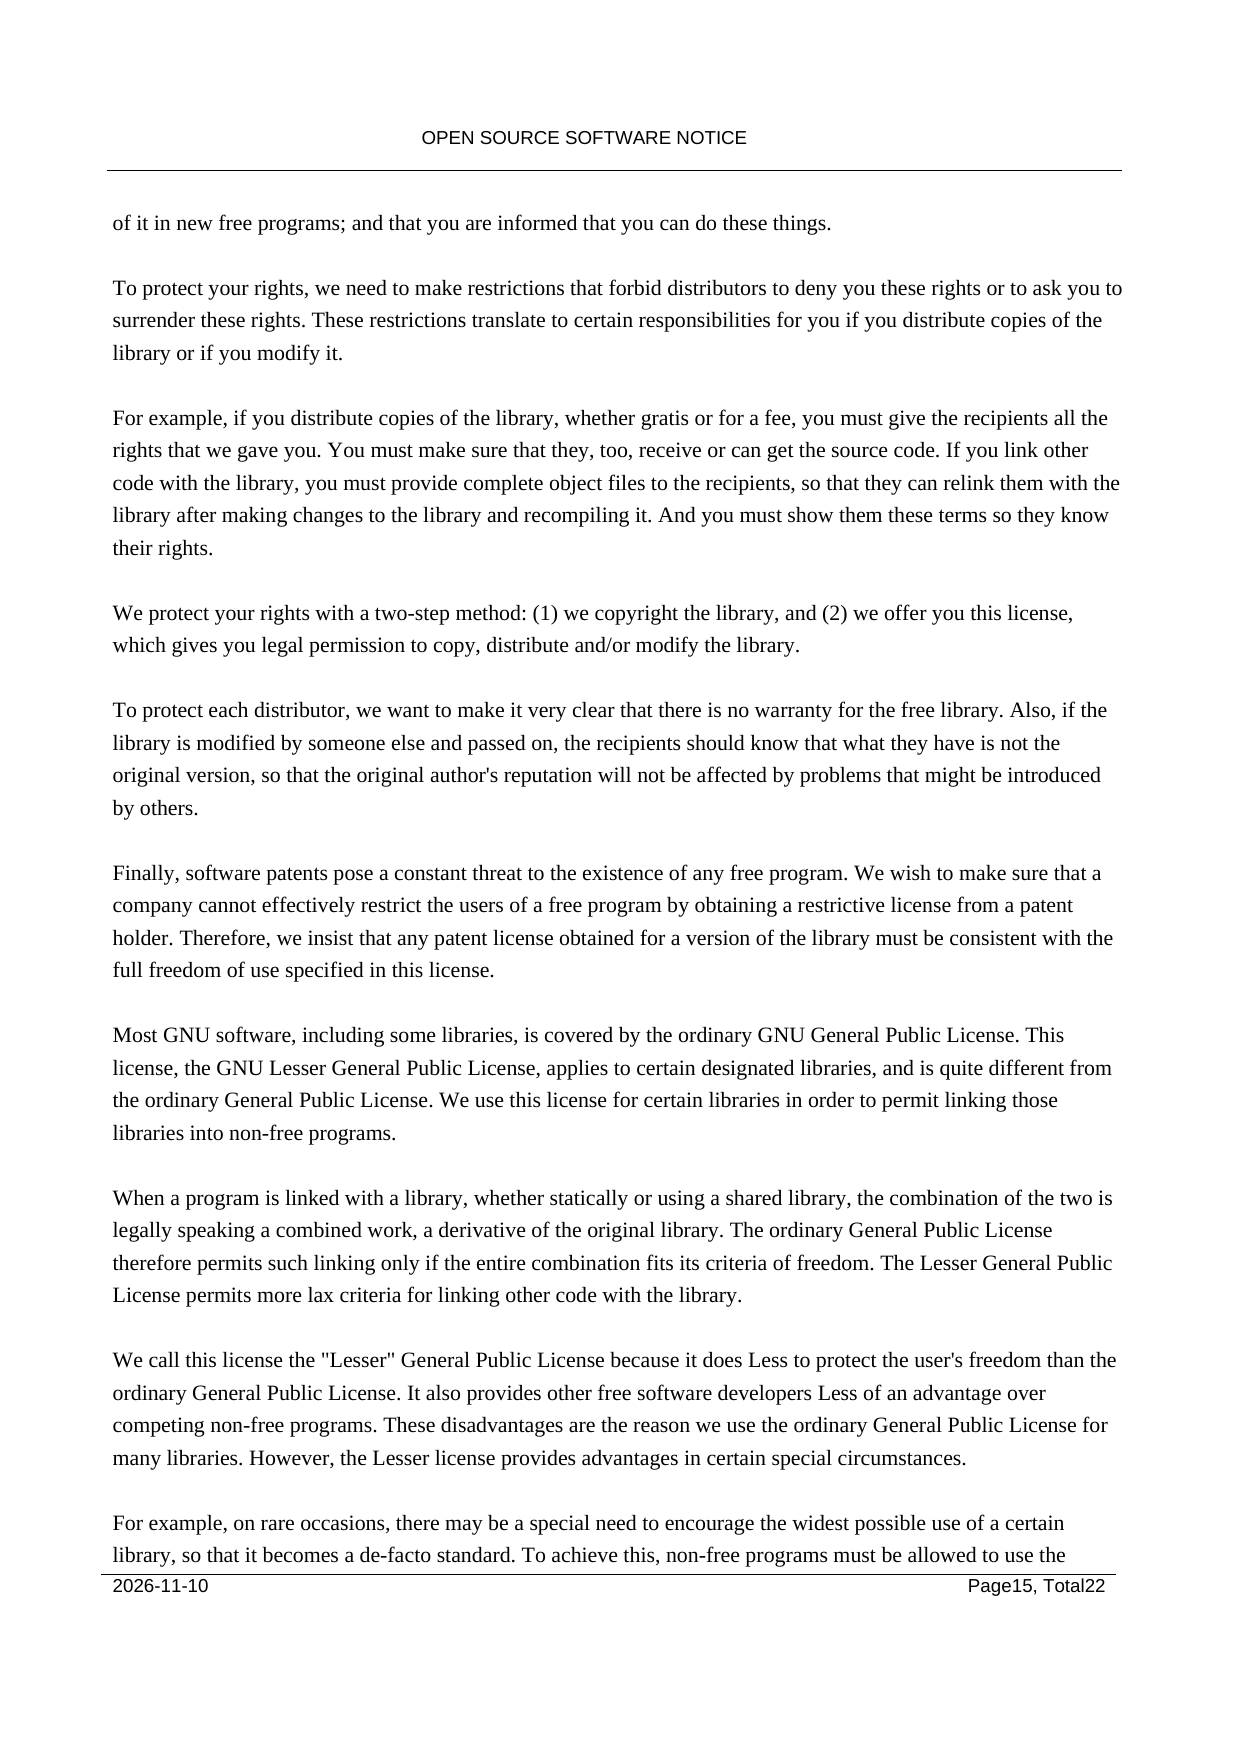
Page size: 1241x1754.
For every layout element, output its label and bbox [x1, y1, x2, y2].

text [112, 206, 1128, 1571]
